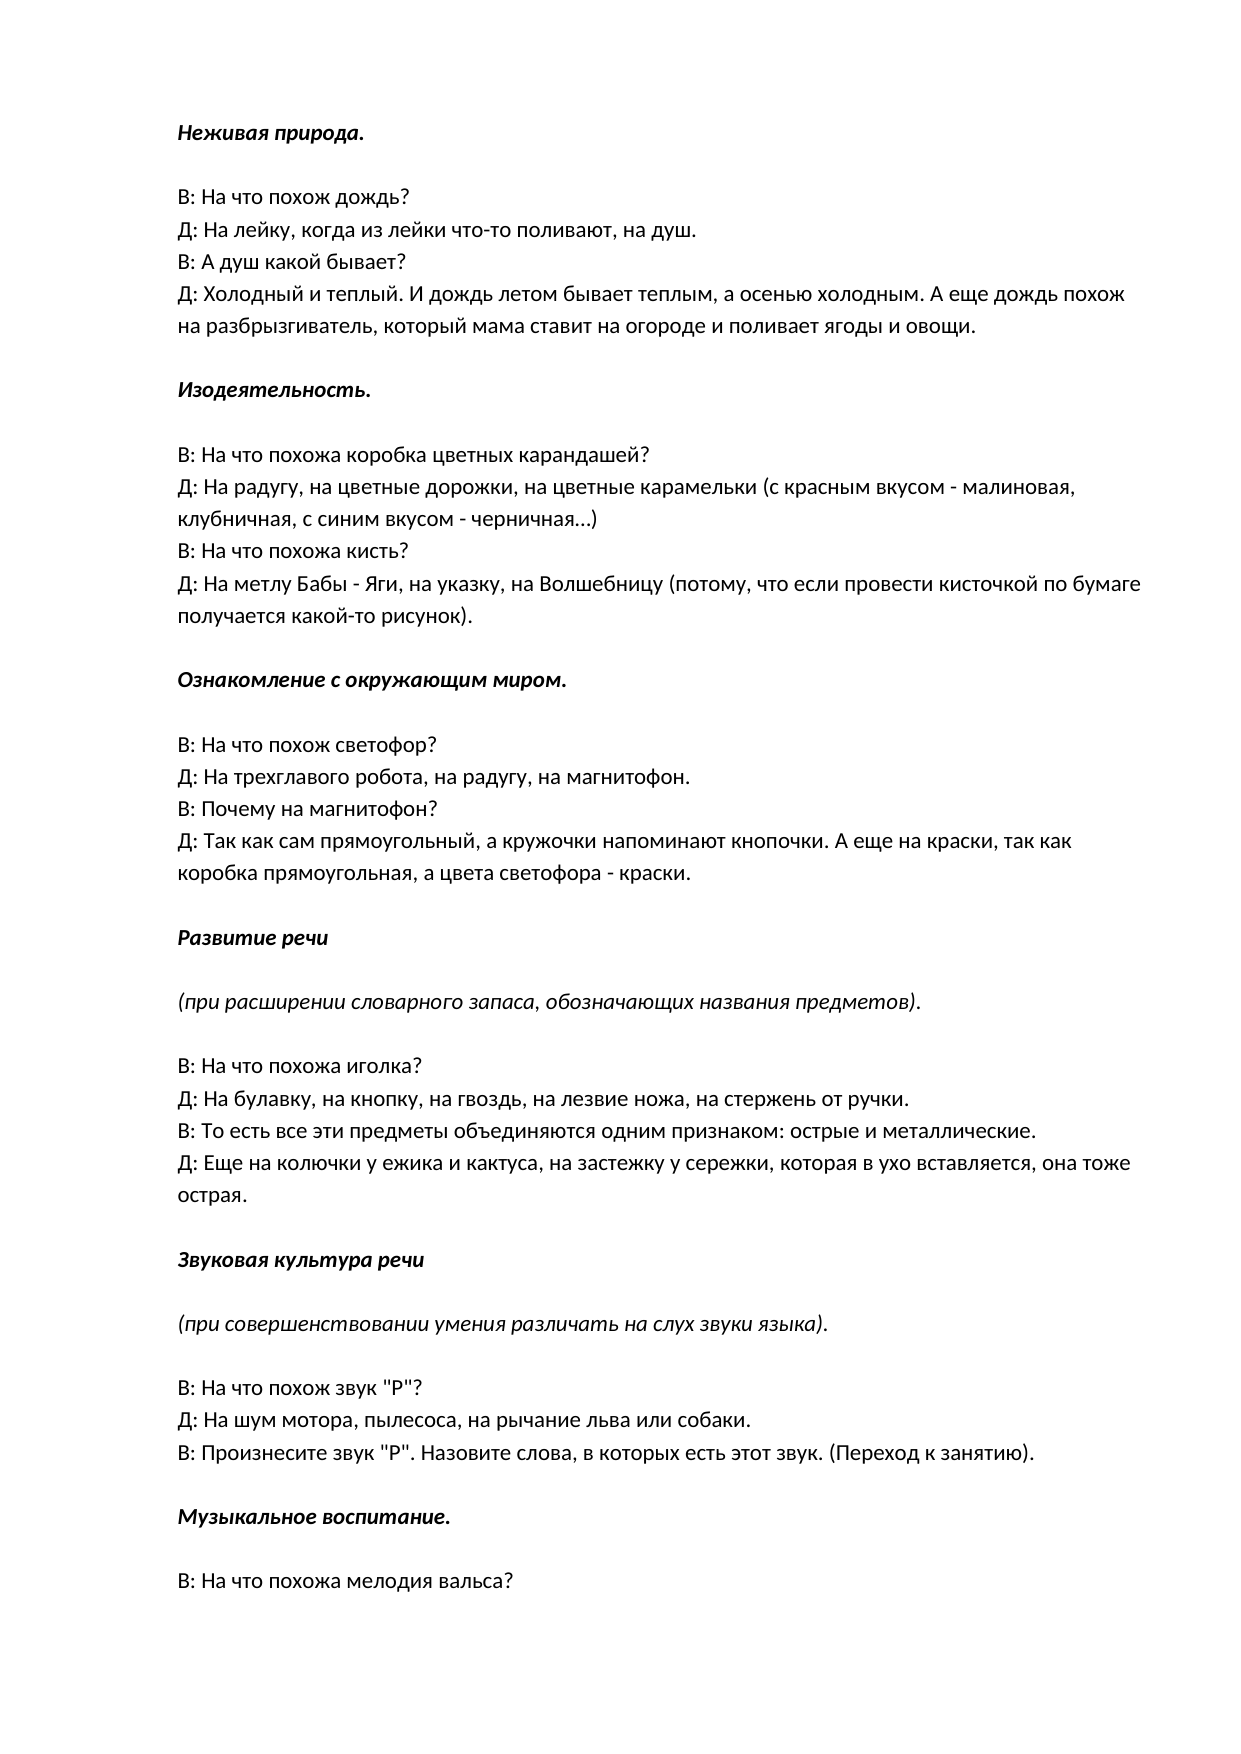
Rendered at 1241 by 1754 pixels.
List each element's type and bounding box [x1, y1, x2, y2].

text [177, 118, 1152, 1594]
